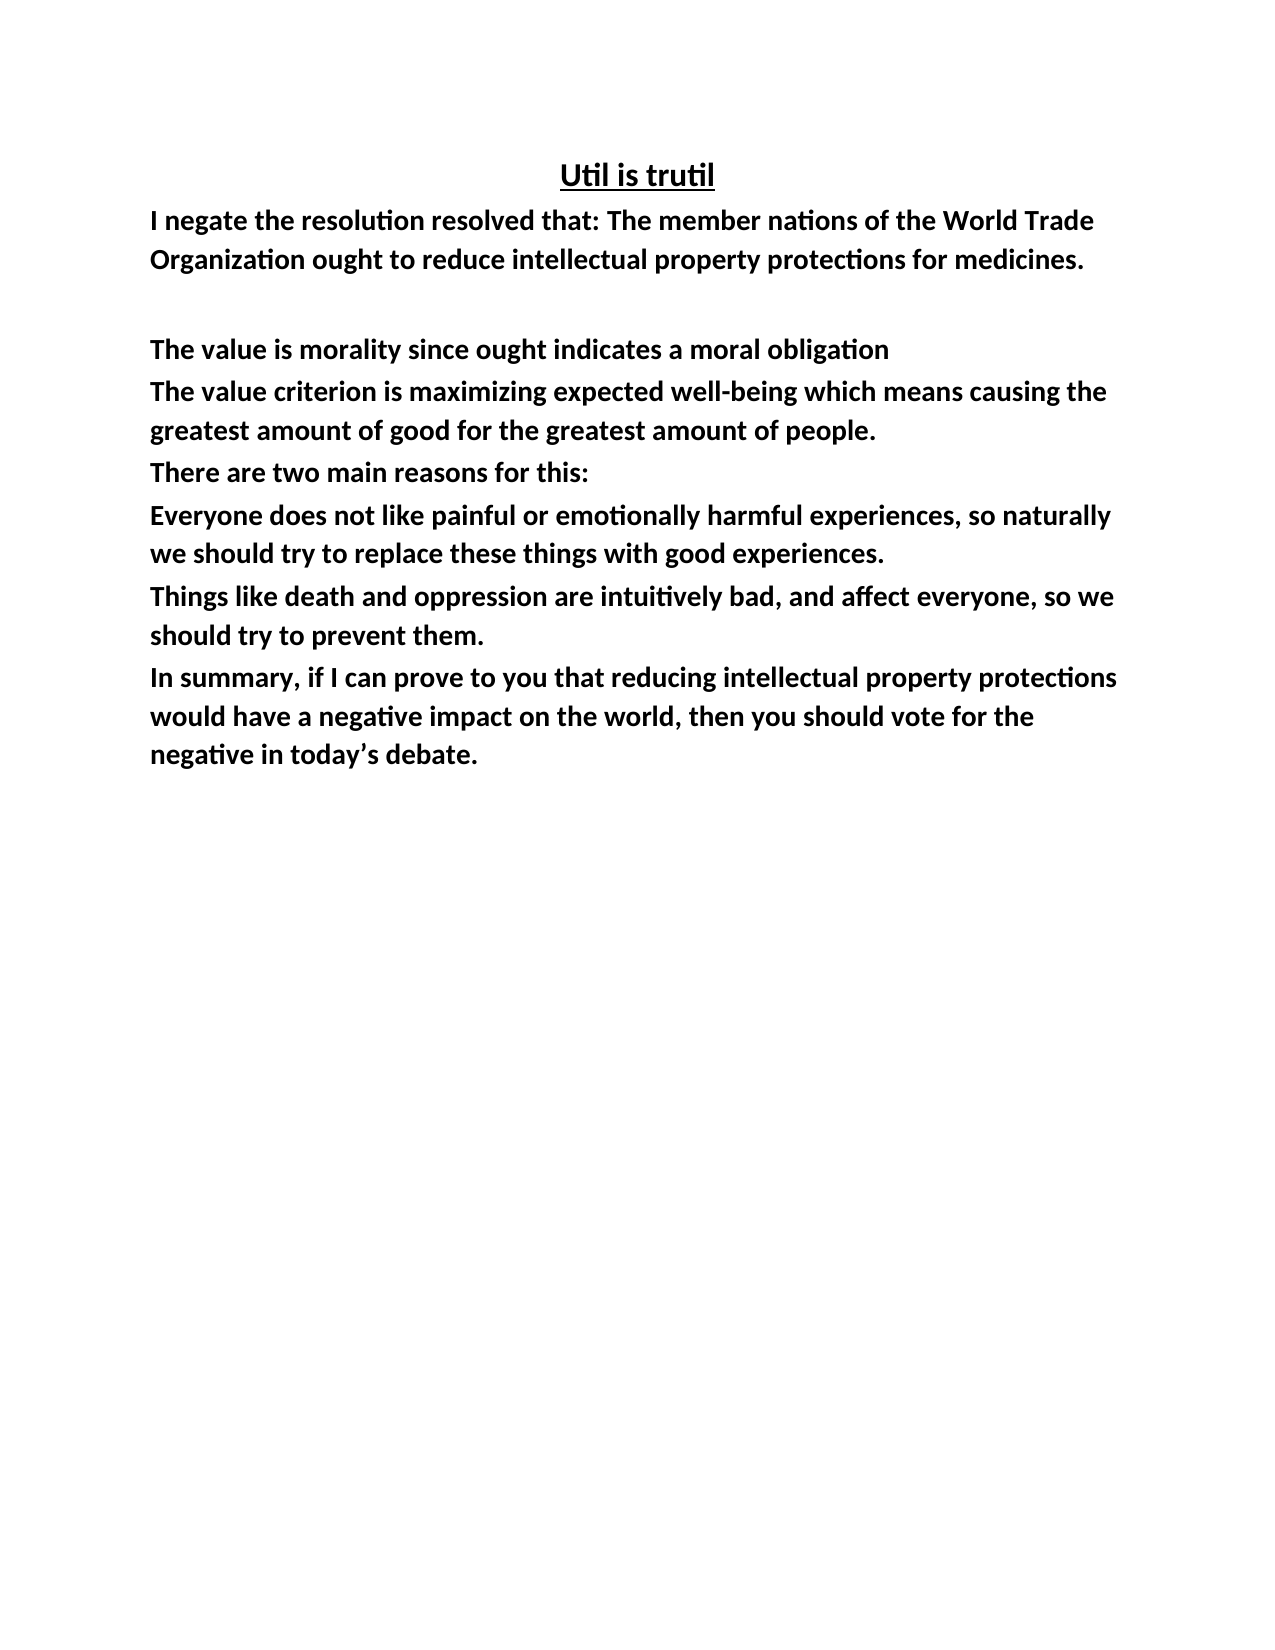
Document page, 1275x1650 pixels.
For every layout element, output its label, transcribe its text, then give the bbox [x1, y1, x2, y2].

subtitle There are two main reasons for this: [150, 454, 1125, 490]
subtitle I negate the resolution resolved that: The member nations of the World Trade Organization ought to reduce intellectual property protections for medicines. [150, 202, 1125, 276]
subtitle Things like death and oppression are intuitively bad, and affect everyone, so we should try to prevent them. [150, 578, 1125, 652]
subtitle The value criterion is maximizing expected well-being which means causing the greatest amount of good for the greatest amount of people. [150, 373, 1125, 447]
subtitle Everyone does not like painful or emotionally harmful experiences, so naturally we should try to replace these things with good experiences. [150, 497, 1125, 571]
subtitle The value is morality since ought indicates a moral obligation [150, 331, 1125, 366]
subtitle Util is trutil [150, 154, 1125, 195]
subtitle In summary, if I can prove to you that reducing intellectual property protections would have a negative impact on the world, then you should vote for the negative in today’s debate. [150, 659, 1125, 772]
